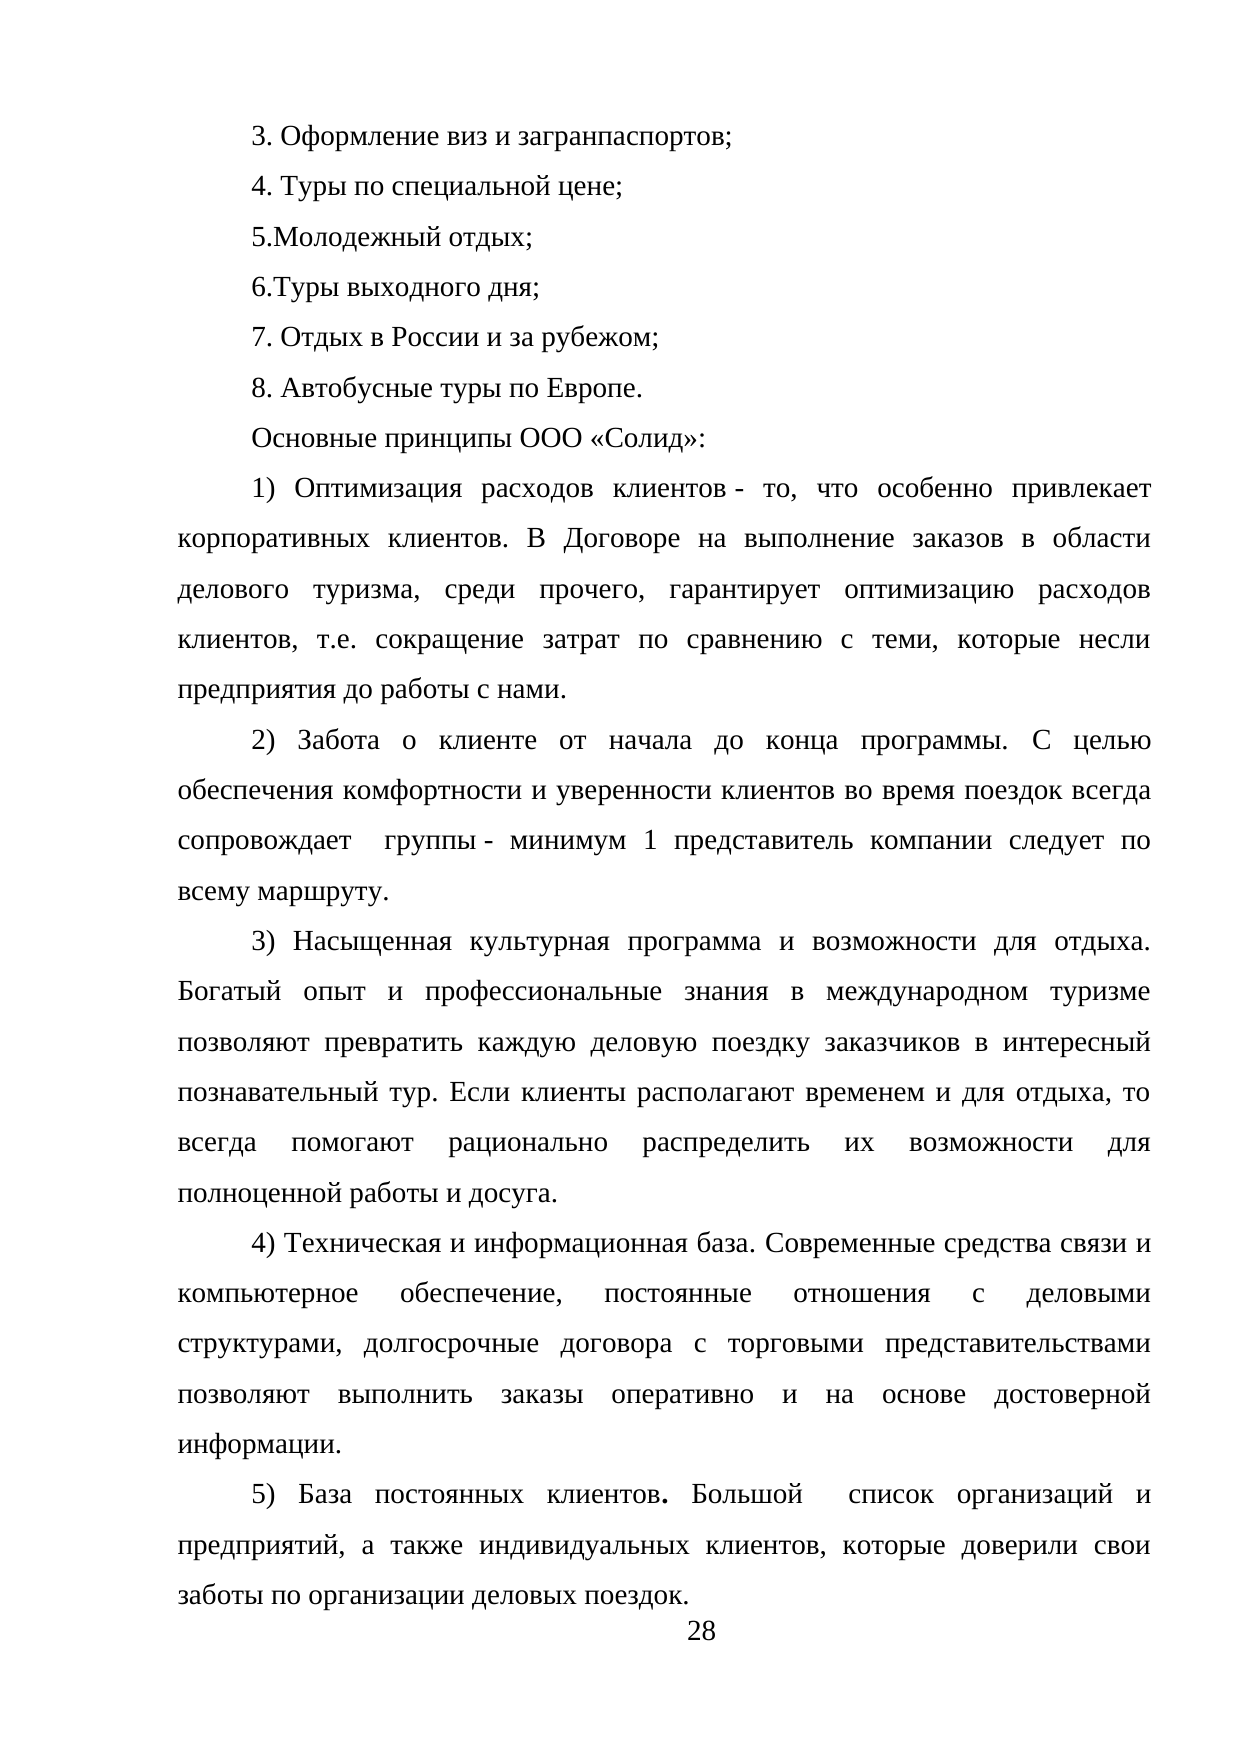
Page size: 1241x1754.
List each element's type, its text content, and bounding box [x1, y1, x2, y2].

text 2) Забота о клиенте от начала до конца программы. С целью обеспечения комфортности и уверенности клиентов во время поездок всегда сопровождает группы - минимум 1 представитель компании следует по всему маршруту. [177, 722, 1152, 906]
text 5.Молодежный отдых; [177, 219, 1152, 252]
text 7. Отдых в России и за рубежом; [177, 319, 1152, 353]
text 6.Туры выходного дня; [177, 269, 1152, 303]
text 3) Насыщенная культурная программа и возможности для отдыха. Богатый опыт и профессиональные знания в международном туризме позволяют превратить каждую деловую поездку заказчиков в интересный познавательный тур. Если клиенты располагают временем и для отдыха, то всегда помогают рационально распределить их возможности для полноценной работы и досуга. [177, 923, 1152, 1208]
text 4) Техническая и информационная база. Современные средства связи и компьютерное обеспечение, постоянные отношения с деловыми структурами, долгосрочные договора с торговыми представительствами позволяют выполнить заказы оперативно и на основе достоверной информации. [177, 1225, 1152, 1460]
text 4. Туры по специальной цене; [177, 168, 1152, 202]
text 3. Оформление виз и загранпаспортов; [177, 118, 1152, 152]
text 1) Оптимизация расходов клиентов - то, что особенно привлекает корпоративных клиентов. В Договоре на выполнение заказов в области делового туризма, среди прочего, гарантирует оптимизацию расходов клиентов, т.е. сокращение затрат по сравнению с теми, которые несли предприятия до работы с нами. [177, 470, 1152, 705]
text 5) База постоянных клиентов. Большой список организаций и предприятий, а также индивидуальных клиентов, которые доверили свои заботы по организации деловых поездок. [177, 1477, 1152, 1611]
text Основные принципы ООО «Солид»: [177, 420, 1152, 453]
text 8. Автобусные туры по Европе. [177, 370, 1152, 403]
